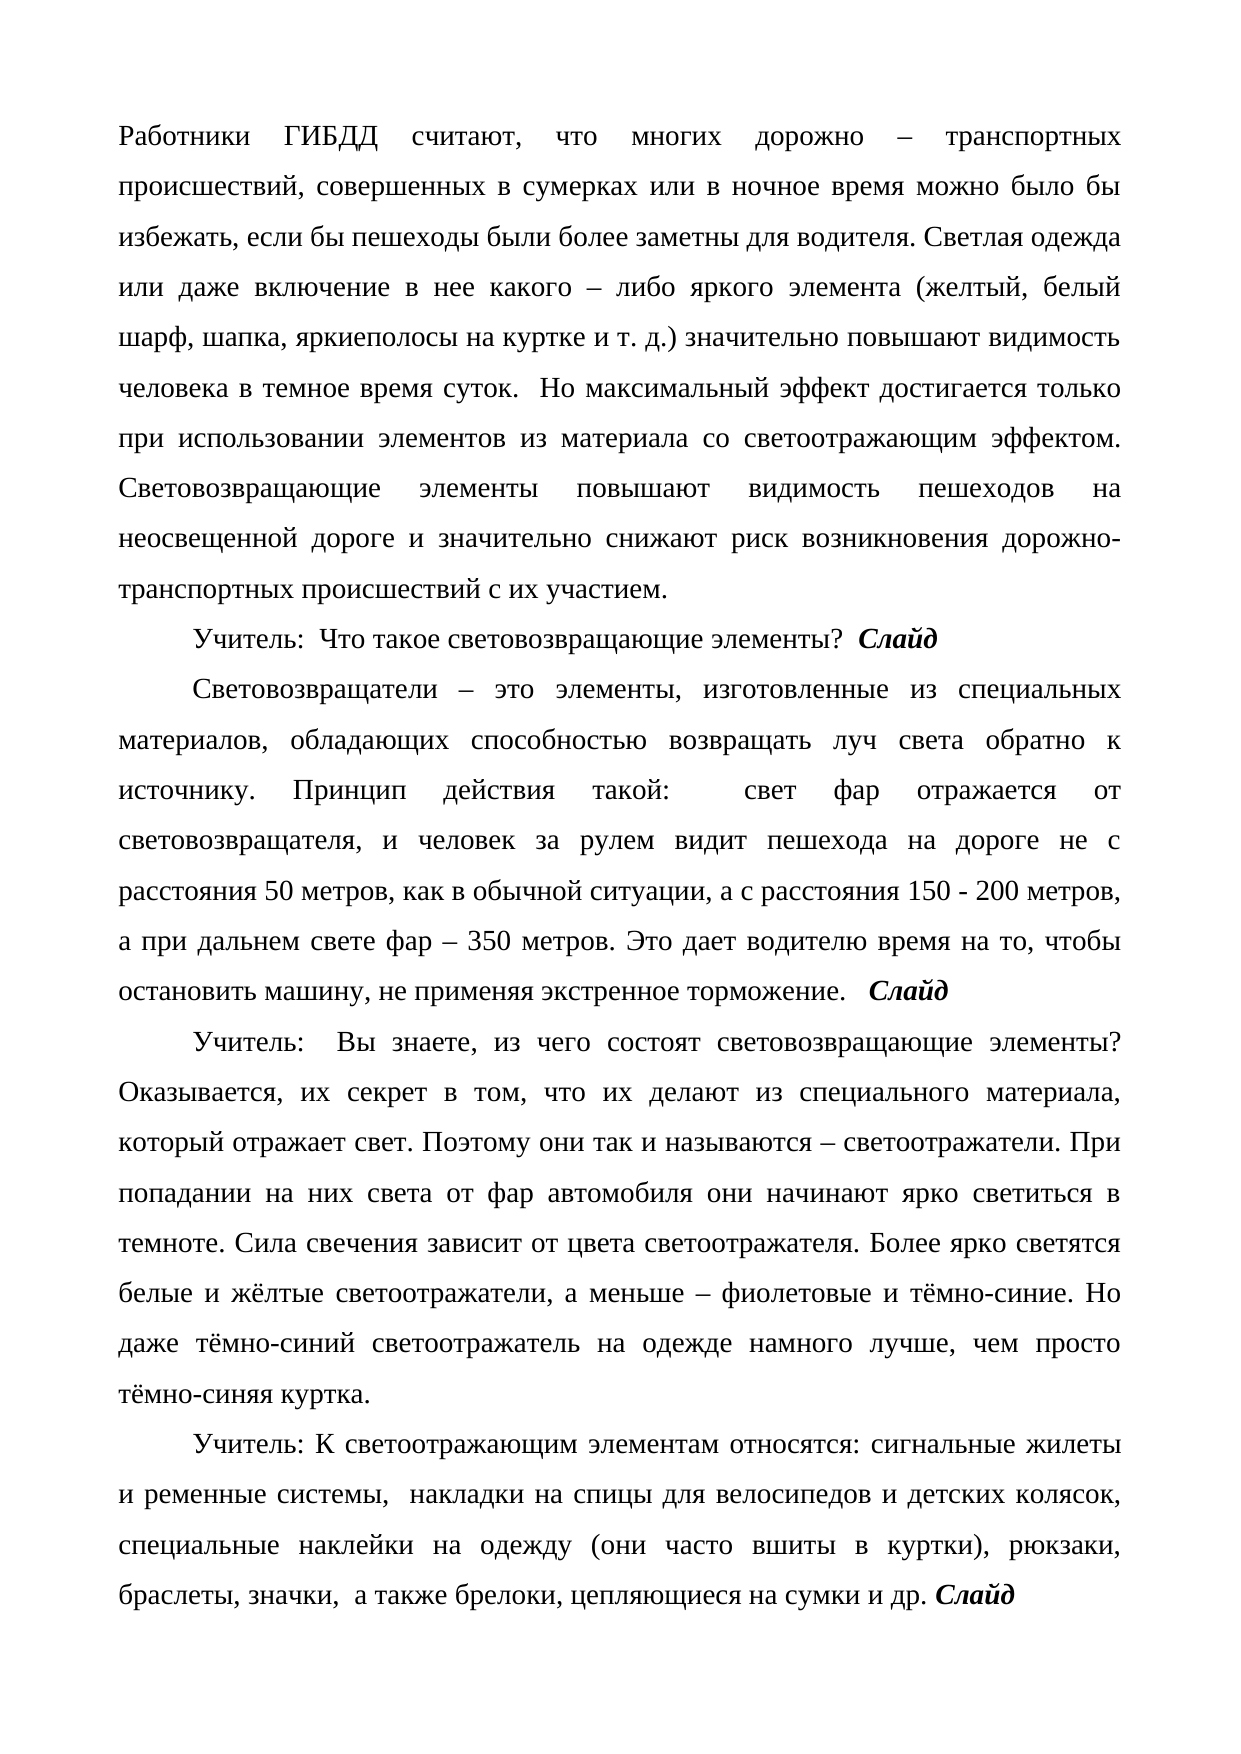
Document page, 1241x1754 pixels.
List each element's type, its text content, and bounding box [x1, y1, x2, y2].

text Учитель: Что такое световозвращающие элементы? Слайд [118, 621, 1122, 655]
text Учитель: К светоотражающим элементам относятся: сигнальные жилеты и ременные системы, накладки на спицы для велосипедов и детских колясок, специальные наклейки на одежду (они часто вшиты в куртки), рюкзаки, браслеты, значки, а также брелоки, цепляющиеся на сумки и др. Слайд [118, 1426, 1122, 1611]
text Учитель: Вы знаете, из чего состоят световозвращающие элементы? Оказывается, их секрет в том, что их делают из специального материала, который отражает свет. Поэтому они так и называются – светоотражатели. При попадании на них света от фар автомобиля они начинают ярко светиться в темноте. Сила свечения зависит от цвета светоотражателя. Более ярко светятся белые и жёлтые светоотражатели, а меньше – фиолетовые и тёмно-синие. Но даже тёмно-синий светоотражатель на одежде намного лучше, чем просто тёмно-синяя куртка. [118, 1024, 1122, 1409]
text Световозвращатели – это элементы, изготовленные из специальных материалов, обладающих способностью возвращать луч света обратно к источнику. Принцип действия такой: свет фар отражается от световозвращателя, и человек за рулем видит пешехода на дороге не с расстояния 50 метров, как в обычной ситуации, а с расстояния 150 - 200 метров, а при дальнем свете фар – 350 метров. Это дает водителю время на то, чтобы остановить машину, не применяя экстренное торможение. Слайд [118, 672, 1122, 1007]
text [118, 118, 1122, 604]
